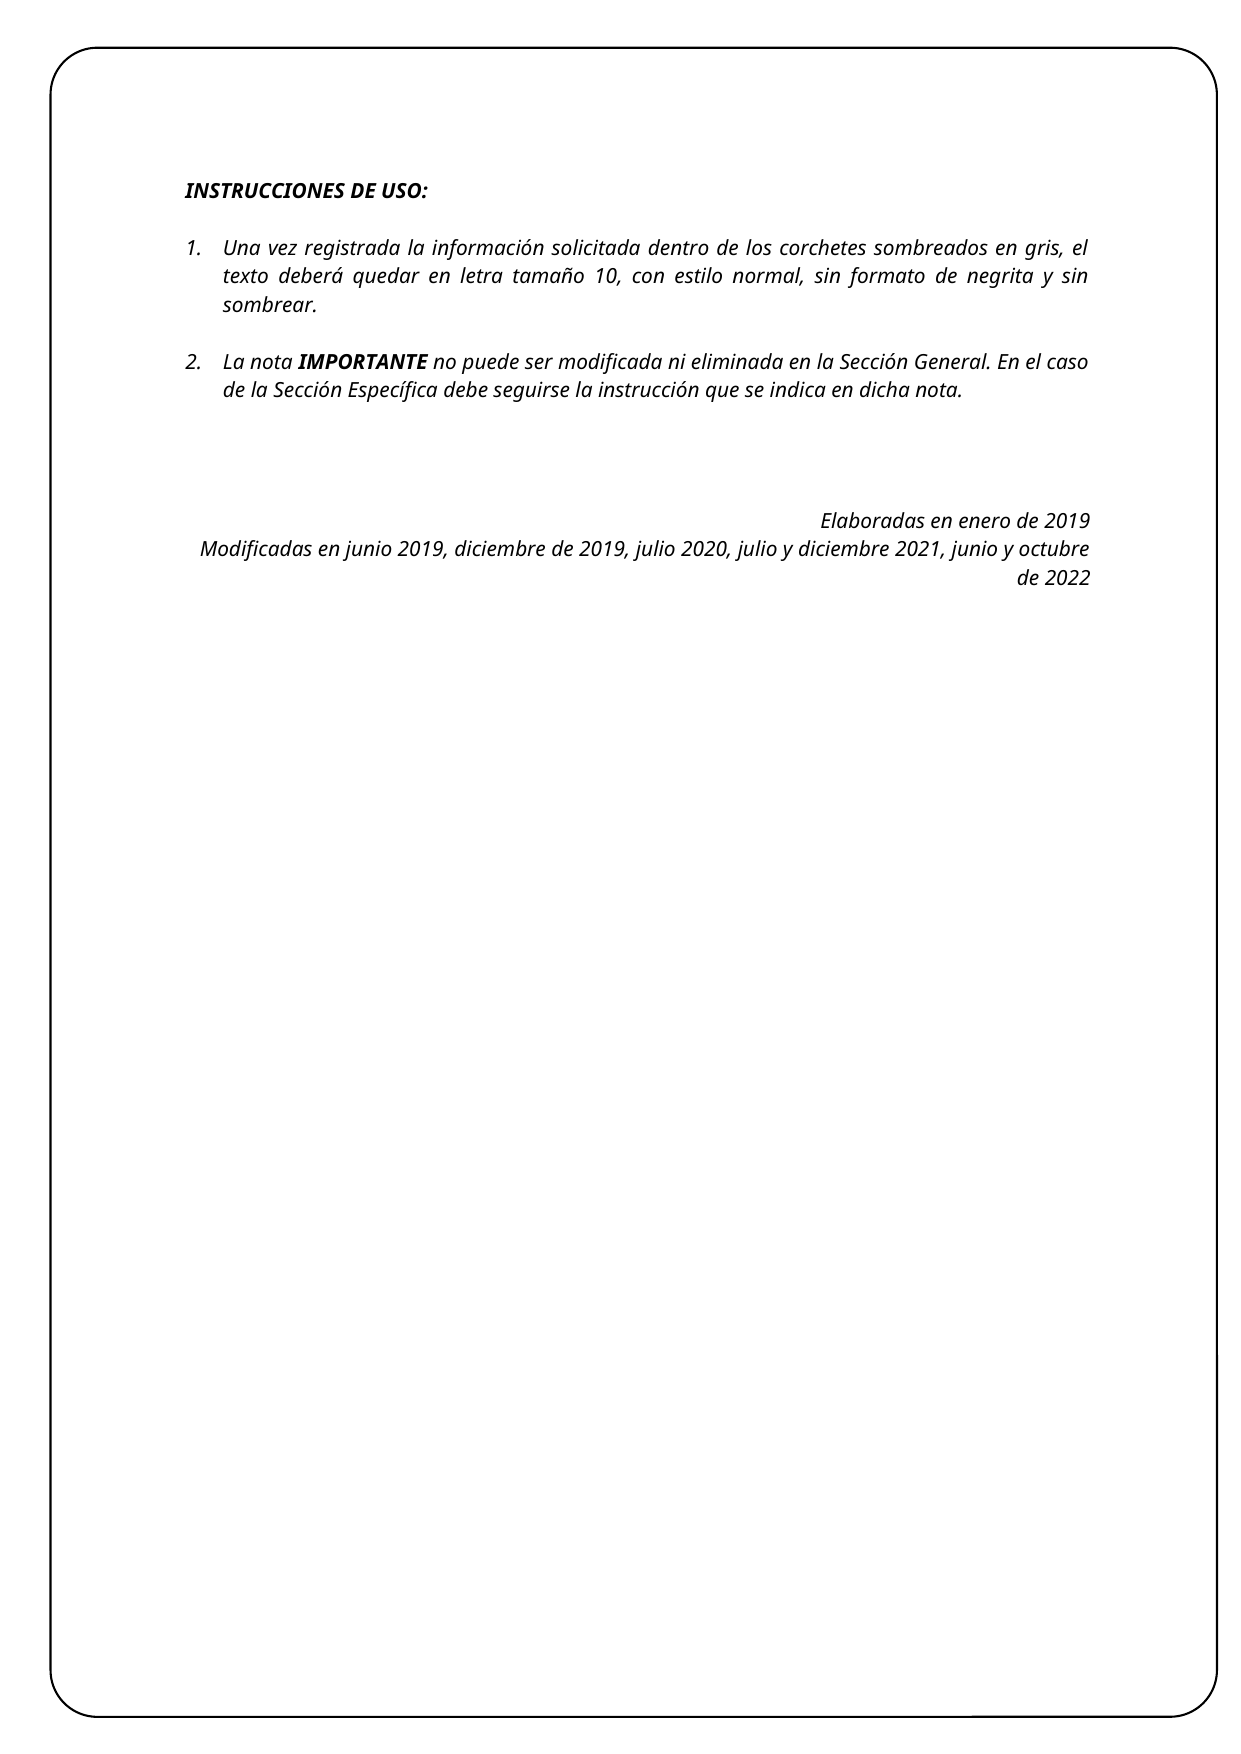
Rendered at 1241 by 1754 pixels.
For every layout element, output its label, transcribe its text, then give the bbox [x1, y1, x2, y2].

text Modificadas en junio 2019, diciembre de 2019, julio 2020, julio y diciembre 2021, junio y octubre de 2022 [185, 534, 1092, 591]
text Elaboradas en enero de 2019 [748, 506, 1092, 534]
text INSTRUCCIONES DE USO: [185, 176, 1092, 204]
list Una vez registrada la información solicitada dentro de los corchetes sombreados en gris, el texto deberá quedar en letra tamaño 10, con estilo normal, sin formato de negrita y sin sombrear. [185, 233, 1092, 318]
list La nota IMPORTANTE no puede ser modificada ni eliminada en la Sección General. En el caso de la Sección Específica debe seguirse la instrucción que se indica en dicha nota. [185, 347, 1092, 404]
